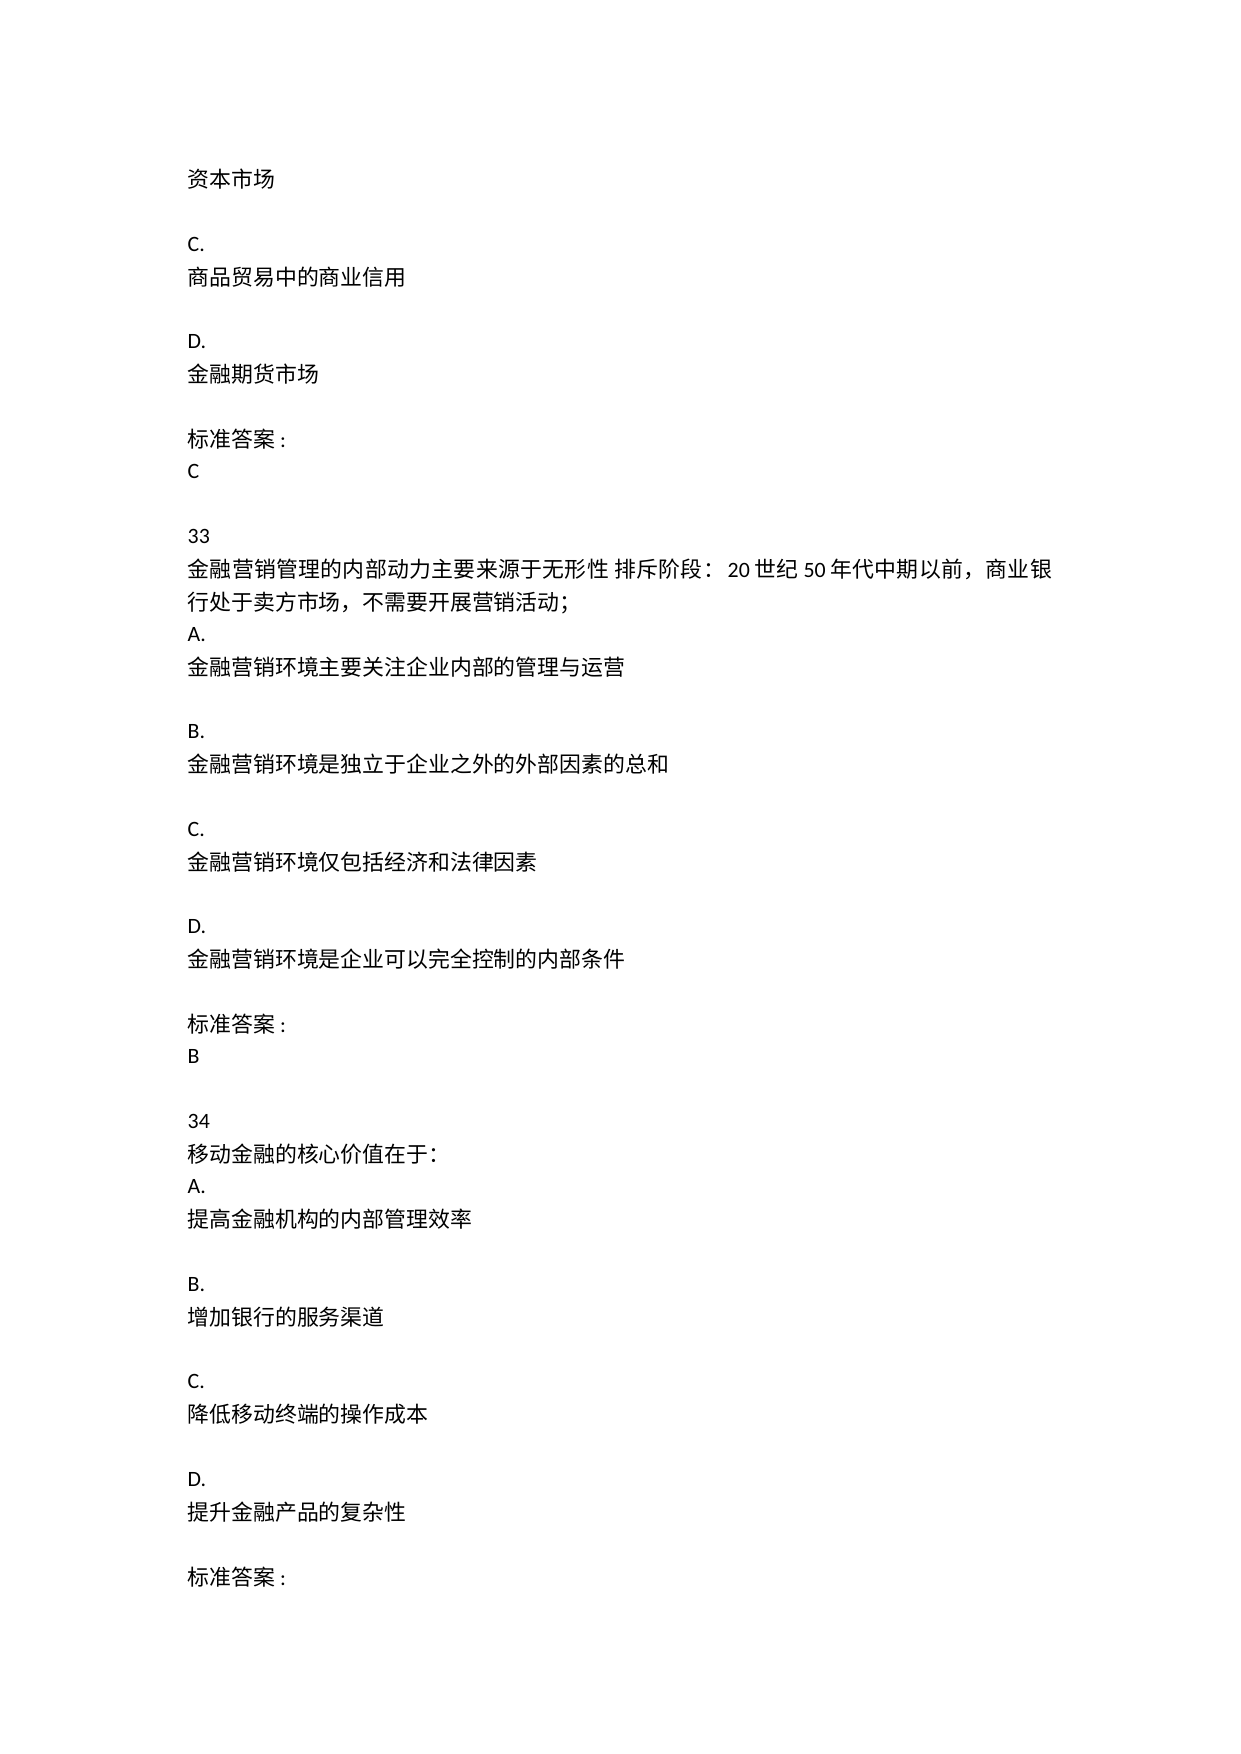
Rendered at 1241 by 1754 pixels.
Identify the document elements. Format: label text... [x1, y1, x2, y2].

text 提升金融产品的复杂性 [187, 1494, 1053, 1527]
text 金融营销环境是企业可以完全控制的内部条件 [187, 942, 1053, 974]
text D. [187, 1462, 1053, 1494]
text 增加银行的服务渠道 [187, 1299, 1053, 1332]
text 降低移动终端的操作成本 [187, 1397, 1053, 1429]
text 金融营销环境仅包括经济和法律因素 [187, 844, 1053, 877]
text 33 [187, 519, 1053, 552]
text B. [187, 714, 1053, 747]
text 资本市场 [187, 162, 1053, 194]
text C. [187, 1364, 1053, 1397]
text D. [187, 324, 1053, 357]
text 金融营销环境主要关注企业内部的管理与运营 [187, 649, 1053, 682]
text 商品贸易中的商业信用 [187, 259, 1053, 292]
text 标准答案 : [187, 1559, 1053, 1592]
text 34 [187, 1104, 1053, 1137]
text 金融期货市场 [187, 357, 1053, 389]
text C. [187, 812, 1053, 844]
text 金融营销环境是独立于企业之外的外部因素的总和 [187, 747, 1053, 779]
text B [187, 1039, 1053, 1072]
text 标准答案 : [187, 1007, 1053, 1039]
text 移动金融的核心价值在于： [187, 1137, 1053, 1169]
text C [187, 454, 1053, 487]
text A. [187, 1169, 1053, 1202]
text 标准答案 : [187, 422, 1053, 454]
text B. [187, 1267, 1053, 1299]
text C. [187, 227, 1053, 259]
text 金融营销管理的内部动力主要来源于无形性 排斥阶段：20世纪50年代中期以前，商业银行处于卖方市场，不需要开展营销活动； [187, 552, 1053, 617]
text 提高金融机构的内部管理效率 [187, 1202, 1053, 1234]
text D. [187, 909, 1053, 942]
text A. [187, 617, 1053, 649]
